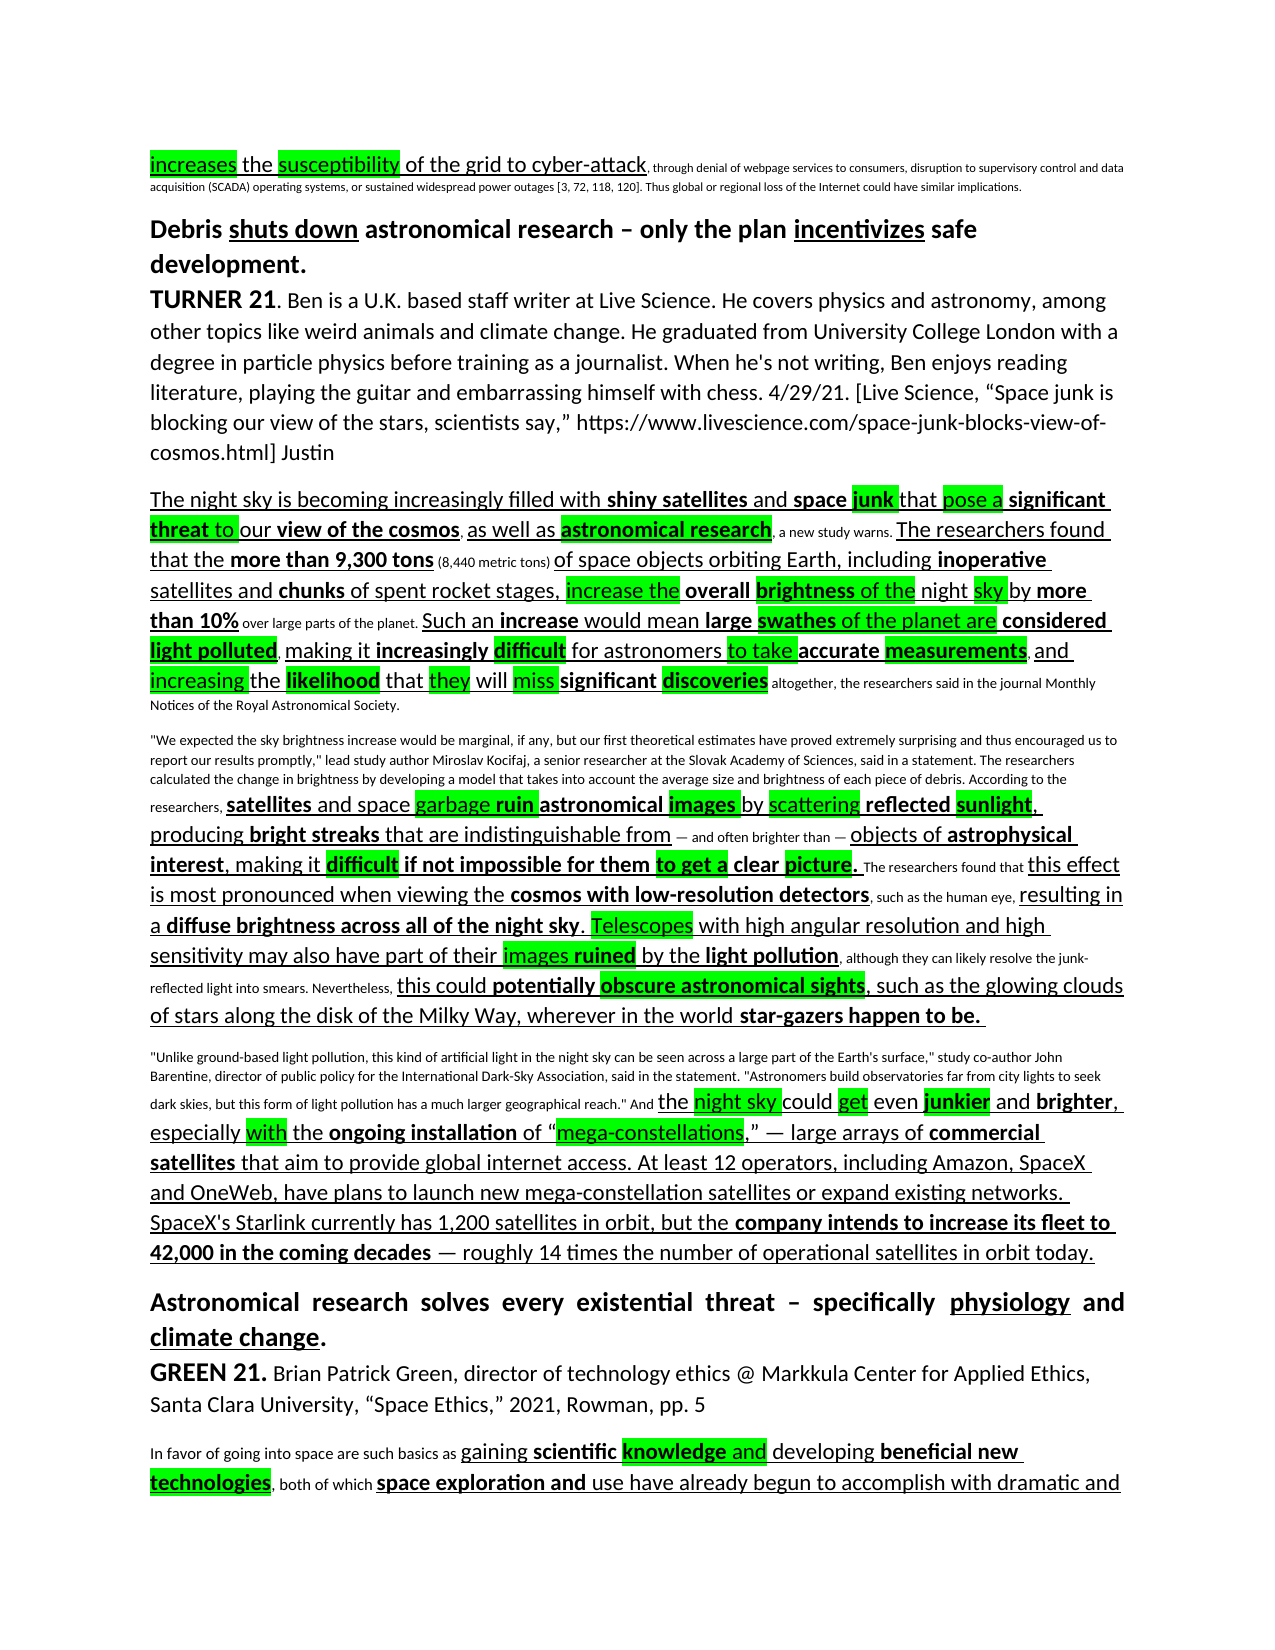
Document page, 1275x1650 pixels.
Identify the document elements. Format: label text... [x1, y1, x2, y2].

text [150, 150, 1125, 194]
text GREEN 21. Brian Patrick Green, director of technology ethics @ Markkula Center for Applied Ethics, Santa Clara University, “Space Ethics,” 2021, Rowman, pp. 5 [150, 1355, 1125, 1419]
subtitle Debris shuts down astronomical research – only the plan incentivizes safe development. [150, 212, 1125, 280]
text The night sky is becoming increasingly filled with shiny satellites and space junk that pose a significant threat to our view of the cosmos, as well as astronomical research, a new study warns. The researchers found that the more than 9,300 tons (8,440 metric tons) of space objects orbiting Earth, including inoperative satellites and chunks of spent rocket stages, increase the overall brightness of the night sky by more than 10% over large parts of the planet. Such an increase would mean large swathes of the planet are considered light polluted, making it increasingly difficult for astronomers to take accurate measurements, and increasing the likelihood that they will miss significant discoveries altogether, the researchers said in the journal Monthly Notices of the Royal Astronomical Society. [150, 485, 1125, 714]
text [150, 1437, 1125, 1496]
text "Unlike ground-based light pollution, this kind of artificial light in the night sky can be seen across a large part of the Earth's surface," study co-author John Barentine, director of public policy for the International Dark-Sky Association, said in the statement. "Astronomers build observatories far from city lights to seek dark skies, but this form of light pollution has a much larger geographical reach." And the night sky could get even junkier and brighter, especially with the ongoing installation of “mega-constellations,” — large arrays of commercial satellites that aim to provide global internet access. At least 12 operators, including Amazon, SpaceX and OneWeb, have plans to launch new mega-constellation satellites or expand existing networks. SpaceX's Starlink currently has 1,200 satellites in orbit, but the company intends to increase its fleet to 42,000 in the coming decades — roughly 14 times the number of operational satellites in orbit today. [150, 1048, 1125, 1267]
text "We expected the sky brightness increase would be marginal, if any, but our first theoretical estimates have proved extremely surprising and thus encouraged us to report our results promptly," lead study author Miroslav Kocifaj, a senior researcher at the Slovak Academy of Sciences, said in a statement. The researchers calculated the change in brightness by developing a model that takes into account the average size and brightness of each piece of debris. According to the researchers, satellites and space garbage ruin astronomical images by scattering reflected sunlight, producing bright streaks that are indistinguishable from — and often brighter than — objects of astrophysical interest, making it difficult if not impossible for them to get a clear picture. The researchers found that this effect is most pronounced when viewing the cosmos with low-resolution detectors, such as the human eye, resulting in a diffuse brightness across all of the night sky. Telescopes with high angular resolution and high sensitivity may also have part of their images ruined by the light pollution, although they can likely resolve the junk-reflected light into smears. Nevertheless, this could potentially obscure astronomical sights, such as the glowing clouds of stars along the disk of the Milky Way, wherever in the world star-gazers happen to be. [150, 732, 1125, 1029]
subtitle Astronomical research solves every existential threat – specifically physiology and climate change. [150, 1285, 1125, 1353]
text TURNER 21. Ben is a U.K. based staff writer at Live Science. He covers physics and astronomy, among other topics like weird animals and climate change. He graduated from University College London with a degree in particle physics before training as a journalist. When he's not writing, Ben enjoys reading literature, playing the guitar and embarrassing himself with chess. 4/29/21. [Live Science, “Space junk is blocking our view of the stars, scientists say,” https://www.livescience.com/space-junk-blocks-view-of-cosmos.html] Justin [150, 282, 1125, 466]
